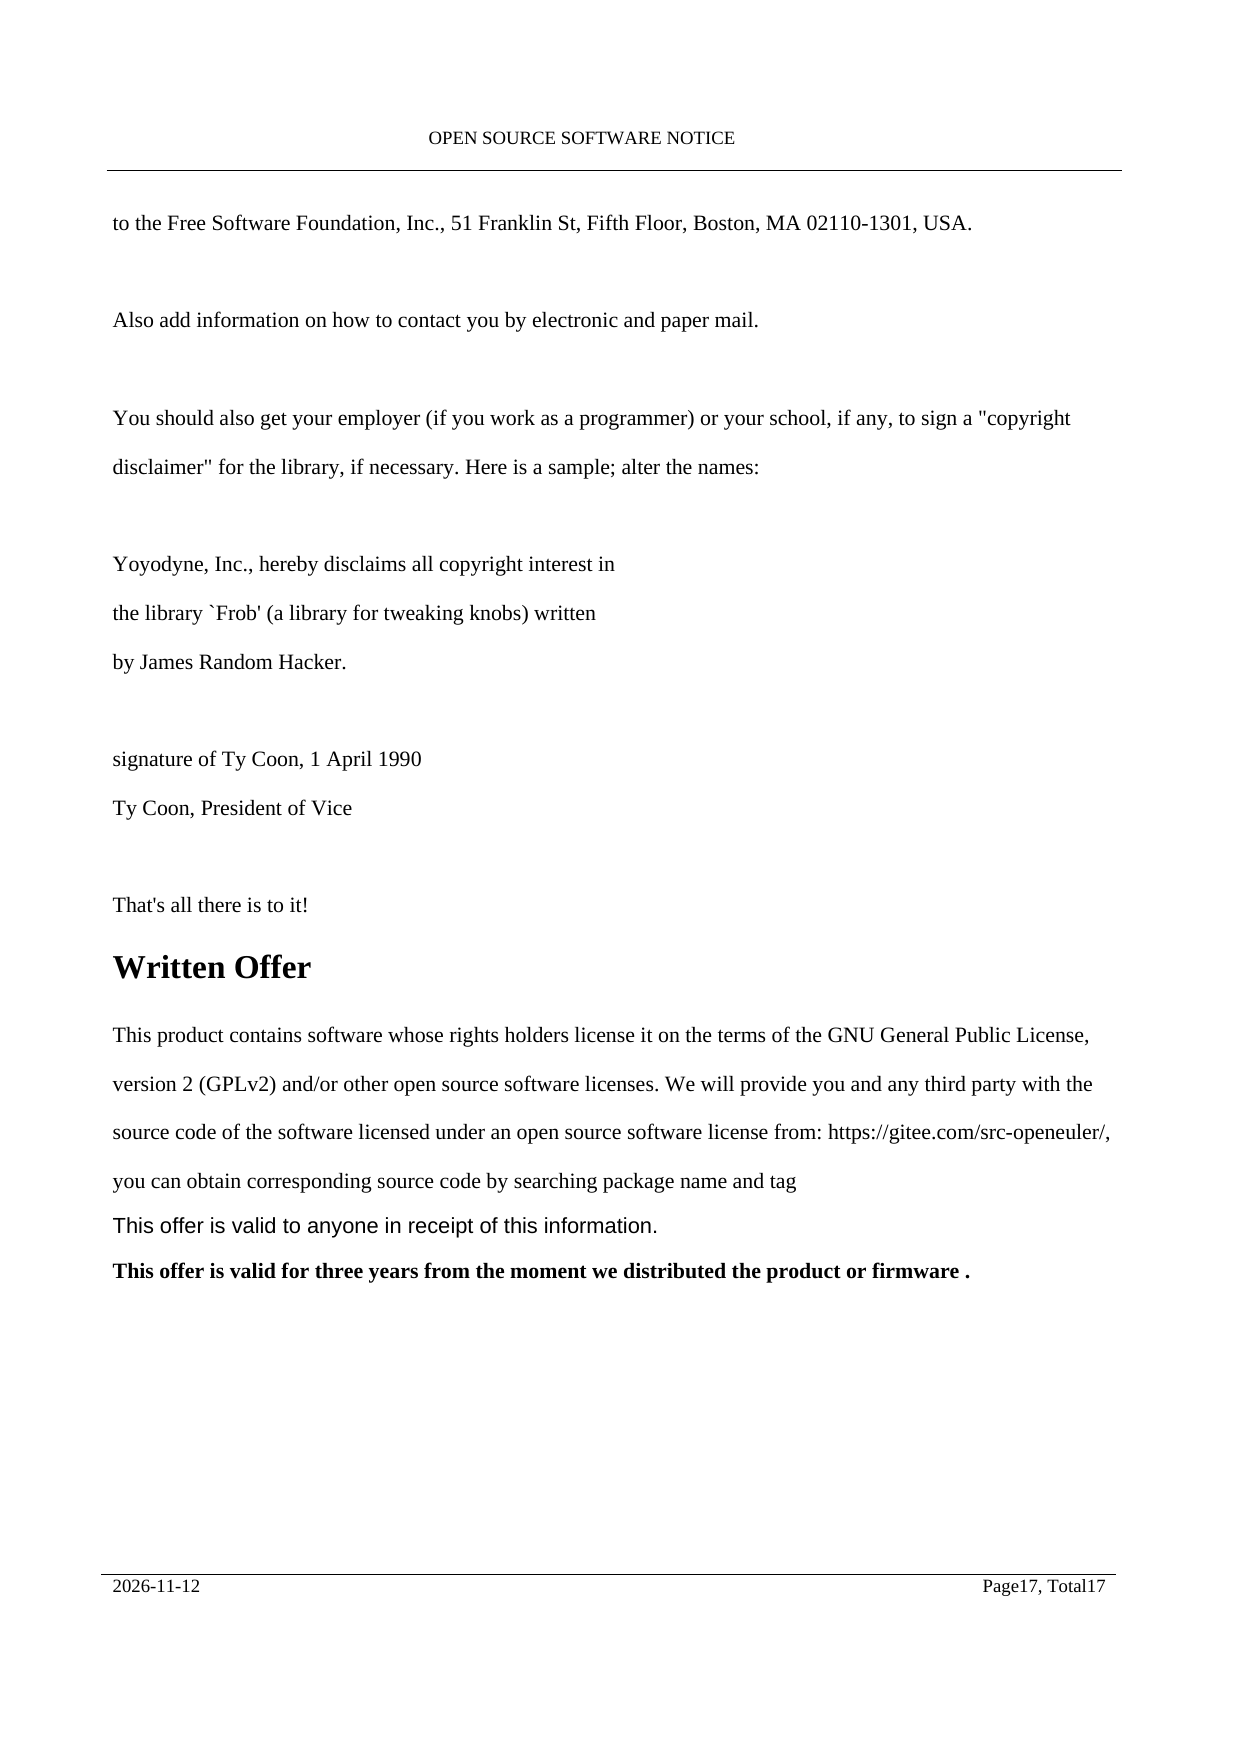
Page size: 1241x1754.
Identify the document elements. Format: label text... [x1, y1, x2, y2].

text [112, 206, 1128, 921]
text Written Offer [112, 934, 1128, 999]
text This product contains software whose rights holders license it on the terms of the GNU General Public License, version 2 (GPLv2) and/or other open source software licenses. We will provide you and any third party with the source code of the software licensed under an open source software license from: https://gitee.com/src-openeuler/, you can obtain corresponding source code by searching package name and tag [112, 1018, 1128, 1197]
text This offer is valid for three years from the moment we distributed the product or firmware . [112, 1254, 1128, 1287]
text This offer is valid to anyone in receipt of this information. [112, 1209, 1128, 1242]
